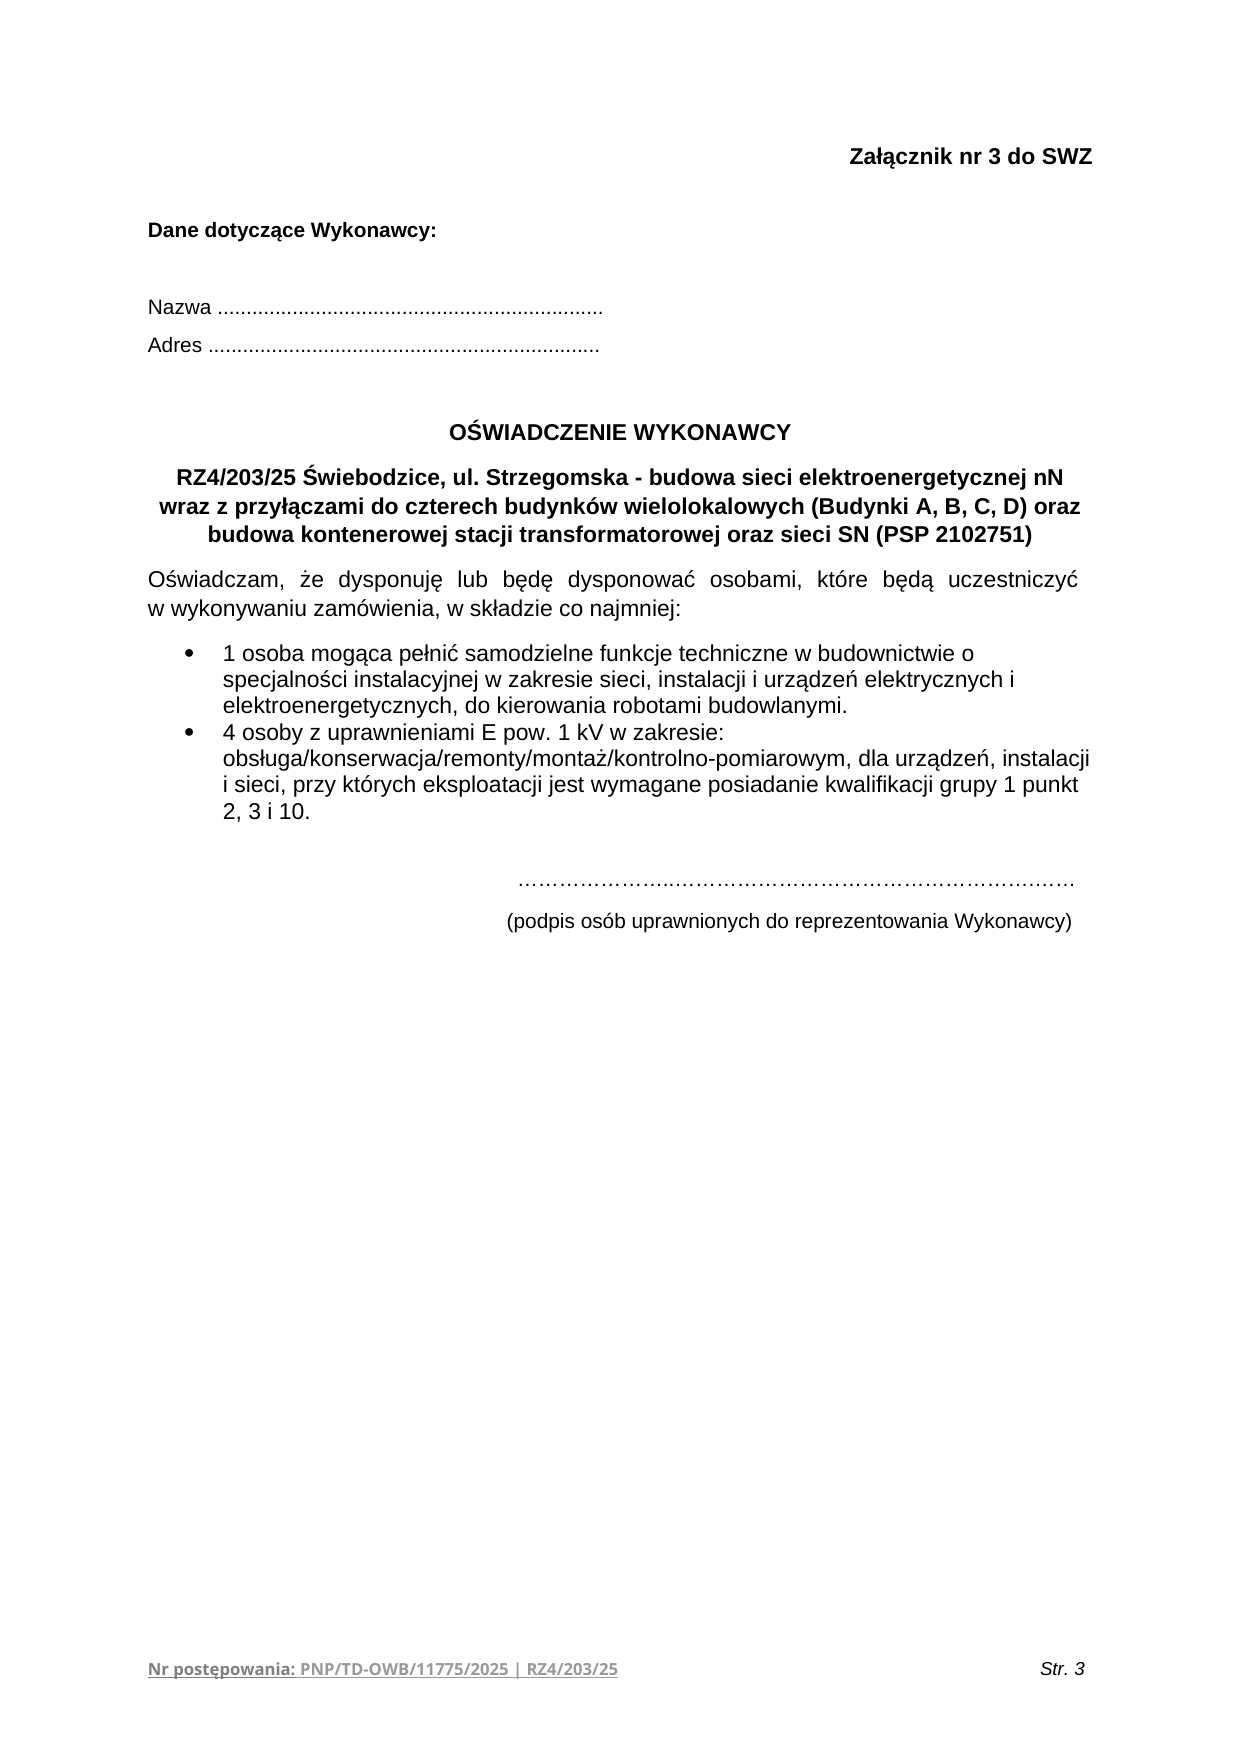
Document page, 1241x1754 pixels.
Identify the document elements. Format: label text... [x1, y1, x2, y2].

text Dane dotyczące Wykonawcy: [148, 218, 1092, 242]
text Załącznik nr 3 do SWZ [148, 143, 1092, 169]
text Oświadczam, że dysponuję lub będę dysponować osobami, które będą uczestniczyć w wykonywaniu zamówienia, w składzie co najmniej: [148, 566, 1092, 621]
text Nazwa ................................................................... [148, 295, 1092, 319]
text RZ4/203/25 Świebodzice, ul. Strzegomska - budowa sieci elektroenergetycznej nN wraz z przyłączami do czterech budynków wielolokalowych (Budynki A, B, C, D) oraz budowa kontenerowej stacji transformatorowej oraz sieci SN (PSP 2102751) [148, 464, 1092, 547]
text OŚWIADCZENIE WYKONAWCY [148, 419, 1092, 445]
text …………………..…………………………………………….…… [443, 867, 1092, 891]
text (podpis osób uprawnionych do reprezentowania Wykonawcy) [443, 909, 1092, 933]
text Adres .................................................................... [148, 333, 1092, 357]
list 4 osoby z uprawnieniami E pow. 1 kV w zakresie: obsługa/konserwacja/remonty/montaż/kontrolno-pomiarowym, dla urządzeń, instalacji i sieci, przy których eksploatacji jest wymagane posiadanie kwalifikacji grupy 1 punkt 2, 3 i 10. [185, 719, 1092, 824]
list 1 osoba mogąca pełnić samodzielne funkcje techniczne w budownictwie o specjalności instalacyjnej w zakresie sieci, instalacji i urządzeń elektrycznych i elektroenergetycznych, do kierowania robotami budowlanymi. [185, 640, 1092, 719]
